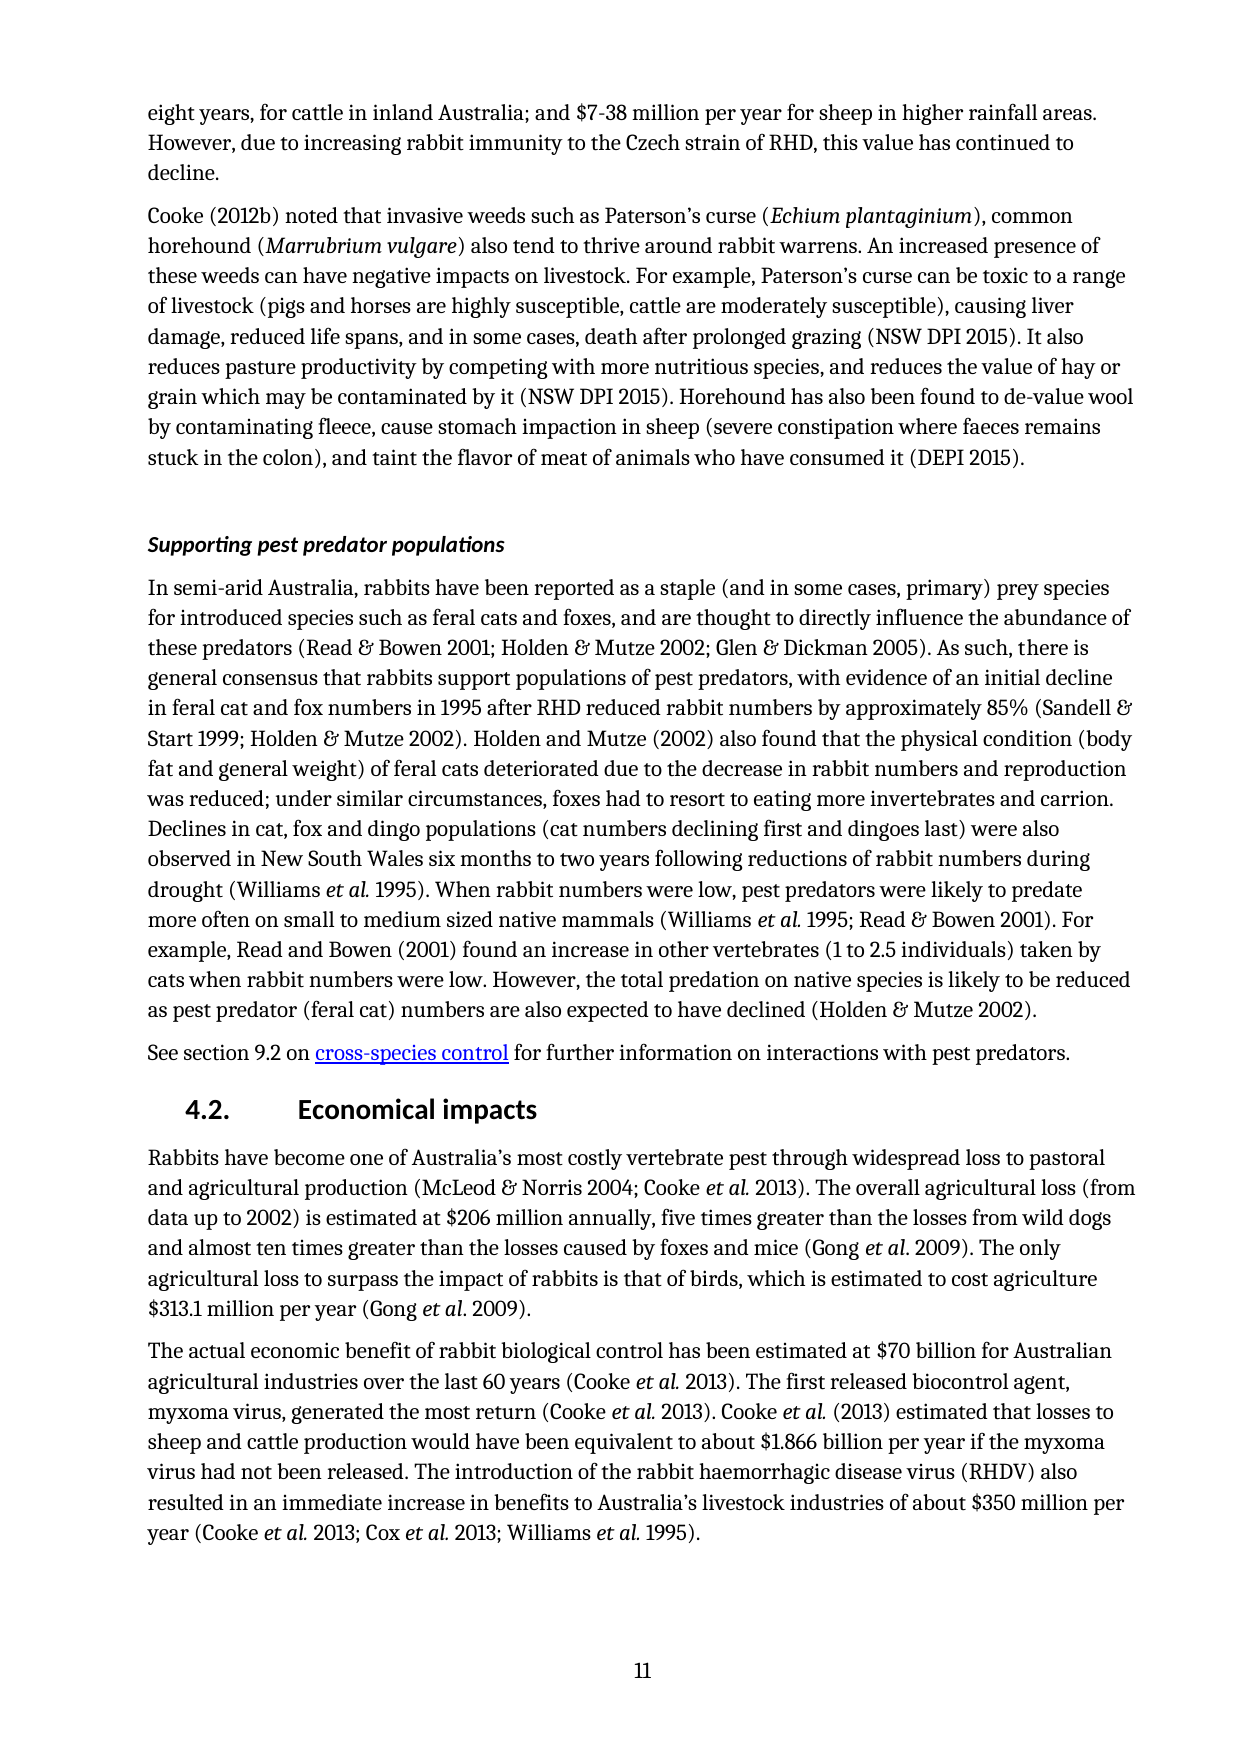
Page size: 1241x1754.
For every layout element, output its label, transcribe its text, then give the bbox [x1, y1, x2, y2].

text In semi-arid Australia, rabbits have been reported as a staple (and in some cases, primary) prey species for introduced species such as feral cats and foxes, and are thought to directly influence the abundance of these predators (Read & Bowen 2001; Holden & Mutze 2002; Glen & Dickman 2005). As such, there is general consensus that rabbits support populations of pest predators, with evidence of an initial decline in feral cat and fox numbers in 1995 after RHD reduced rabbit numbers by approximately 85% (Sandell & Start 1999; Holden & Mutze 2002). Holden and Mutze (2002) also found that the physical condition (body fat and general weight) of feral cats deteriorated due to the decrease in rabbit numbers and reproduction was reduced; under similar circumstances, foxes had to resort to eating more invertebrates and carrion. Declines in cat, fox and dingo populations (cat numbers declining first and dingoes last) were also observed in New South Wales six months to two years following reductions of rabbit numbers during drought (Williams et al. 1995). When rabbit numbers were low, pest predators were likely to predate more often on small to medium sized native mammals (Williams et al. 1995; Read & Bowen 2001). For example, Read and Bowen (2001) found an increase in other vertebrates (1 to 2.5 individuals) taken by cats when rabbit numbers were low. However, the total predation on native species is likely to be reduced as pest predator (feral cat) numbers are also expected to have declined (Holden & Mutze 2002). [148, 574, 1137, 1024]
subtitle Supporting pest predator populations [148, 530, 1137, 558]
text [148, 99, 1137, 186]
text Cooke (2012b) noted that invasive weeds such as Paterson’s curse (Echium plantaginium), common horehound (Marrubrium vulgare) also tend to thrive around rabbit warrens. An increased presence of these weeds can have negative impacts on livestock. For example, Paterson’s curse can be toxic to a range of livestock (pigs and horses are highly susceptible, cattle are moderately susceptible), causing liver damage, reduced life spans, and in some cases, death after prolonged grazing (NSW DPI 2015). It also reduces pasture productivity by competing with more nutritious species, and reduces the value of hay or grain which may be contaminated by it (NSW DPI 2015). Horehound has also been found to de-value wool by contaminating fleece, cause stomach impaction in sheep (severe constipation where faeces remains stuck in the colon), and taint the flavor of meat of animals who have consumed it (DEPI 2015). [148, 203, 1137, 471]
text See section 9.2 on cross-species control for further information on interactions with pest predators. [148, 1040, 1137, 1066]
text Rabbits have become one of Australia’s most costly vertebrate pest through widespread loss to pastoral and agricultural production (McLeod & Norris 2004; Cooke et al. 2013). The overall agricultural loss (from data up to 2002) is estimated at $206 million annually, five times greater than the losses from wild dogs and almost ten times greater than the losses caused by foxes and mice (Gong et al. 2009). The only agricultural loss to surpass the impact of rabbits is that of birds, which is estimated to cost agriculture $313.1 million per year (Gong et al. 2009). [148, 1144, 1137, 1322]
subtitle Economical impacts [185, 1091, 1137, 1127]
text The actual economic benefit of rabbit biological control has been estimated at $70 billion for Australian agricultural industries over the last 60 years (Cooke et al. 2013). The first released biocontrol agent, myxoma virus, generated the most return (Cooke et al. 2013). Cooke et al. (2013) estimated that losses to sheep and cattle production would have been equivalent to about $1.866 billion per year if the myxoma virus had not been released. The introduction of the rabbit haemorrhagic disease virus (RHDV) also resulted in an immediate increase in benefits to Australia’s livestock industries of about $350 million per year (Cooke et al. 2013; Cox et al. 2013; Williams et al. 1995). [148, 1338, 1137, 1546]
